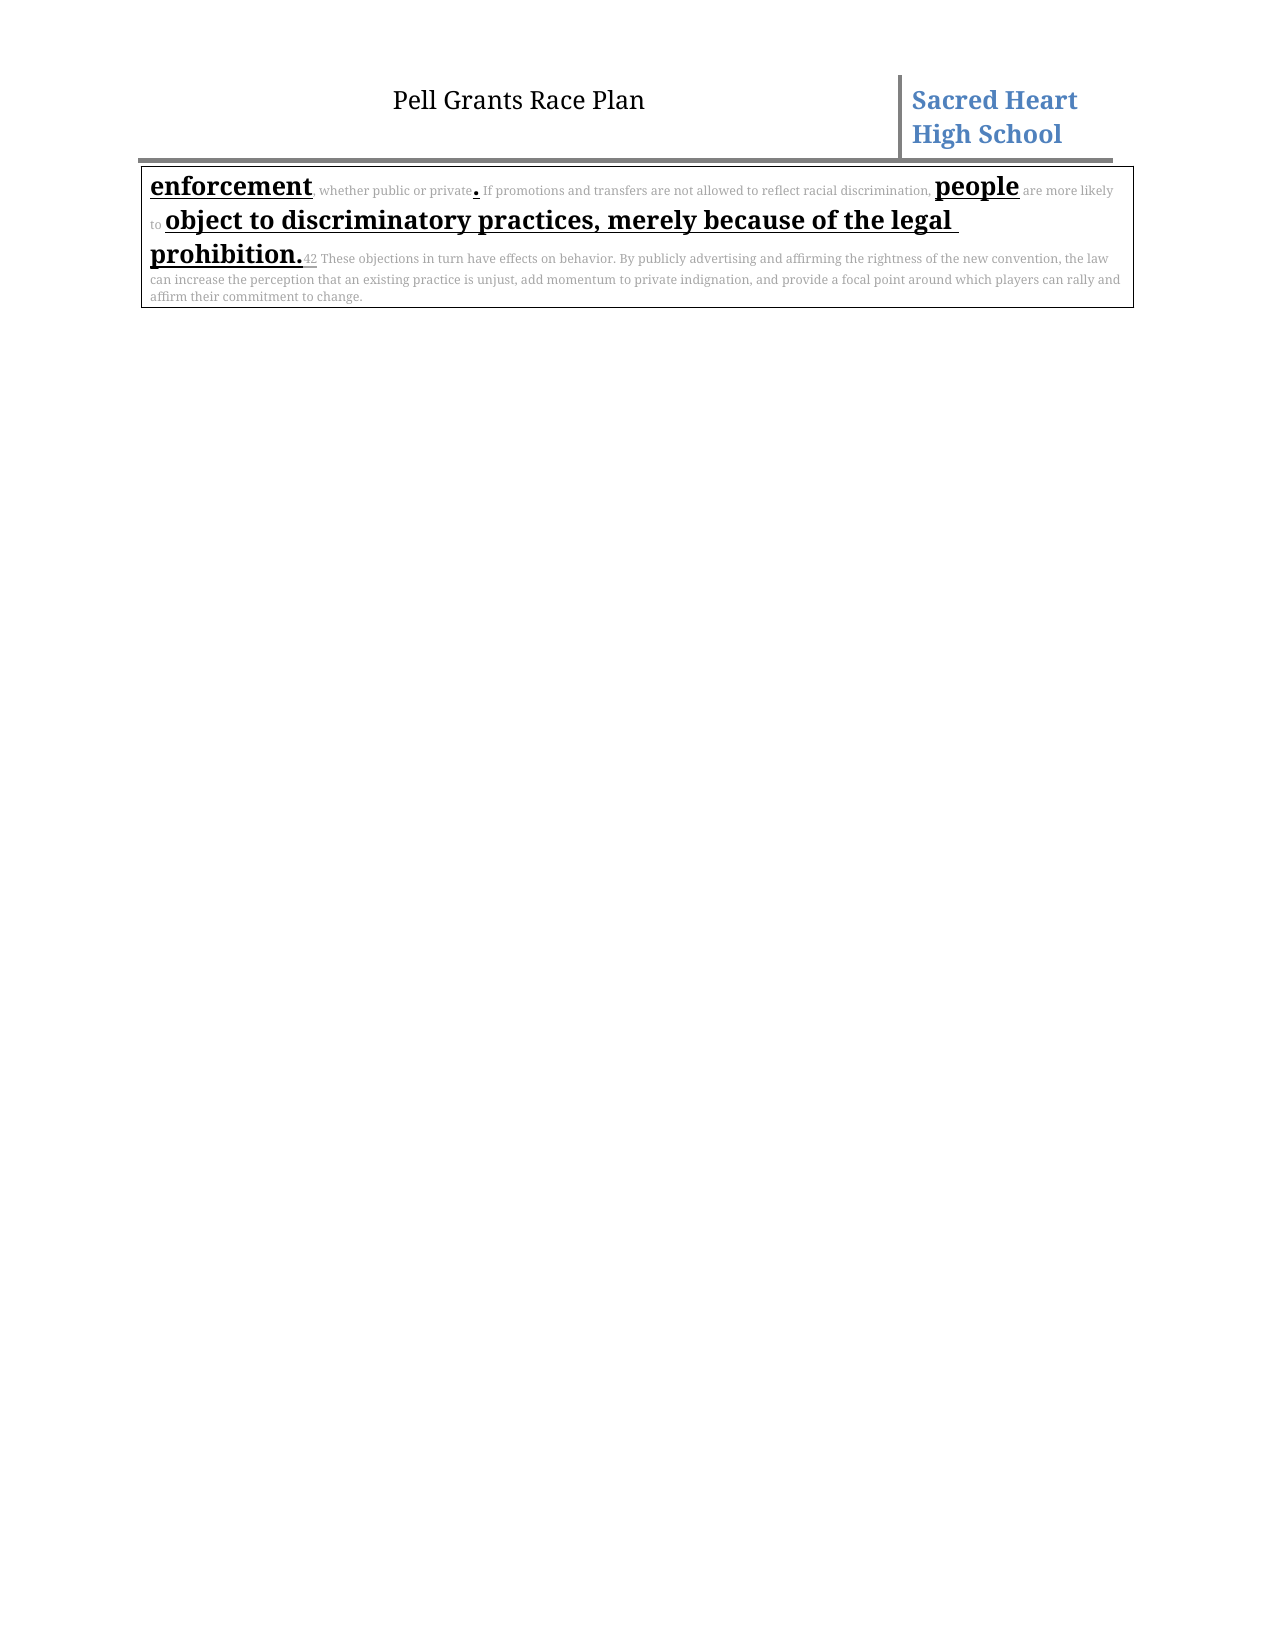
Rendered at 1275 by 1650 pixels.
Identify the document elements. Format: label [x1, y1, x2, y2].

text [142, 167, 1133, 307]
